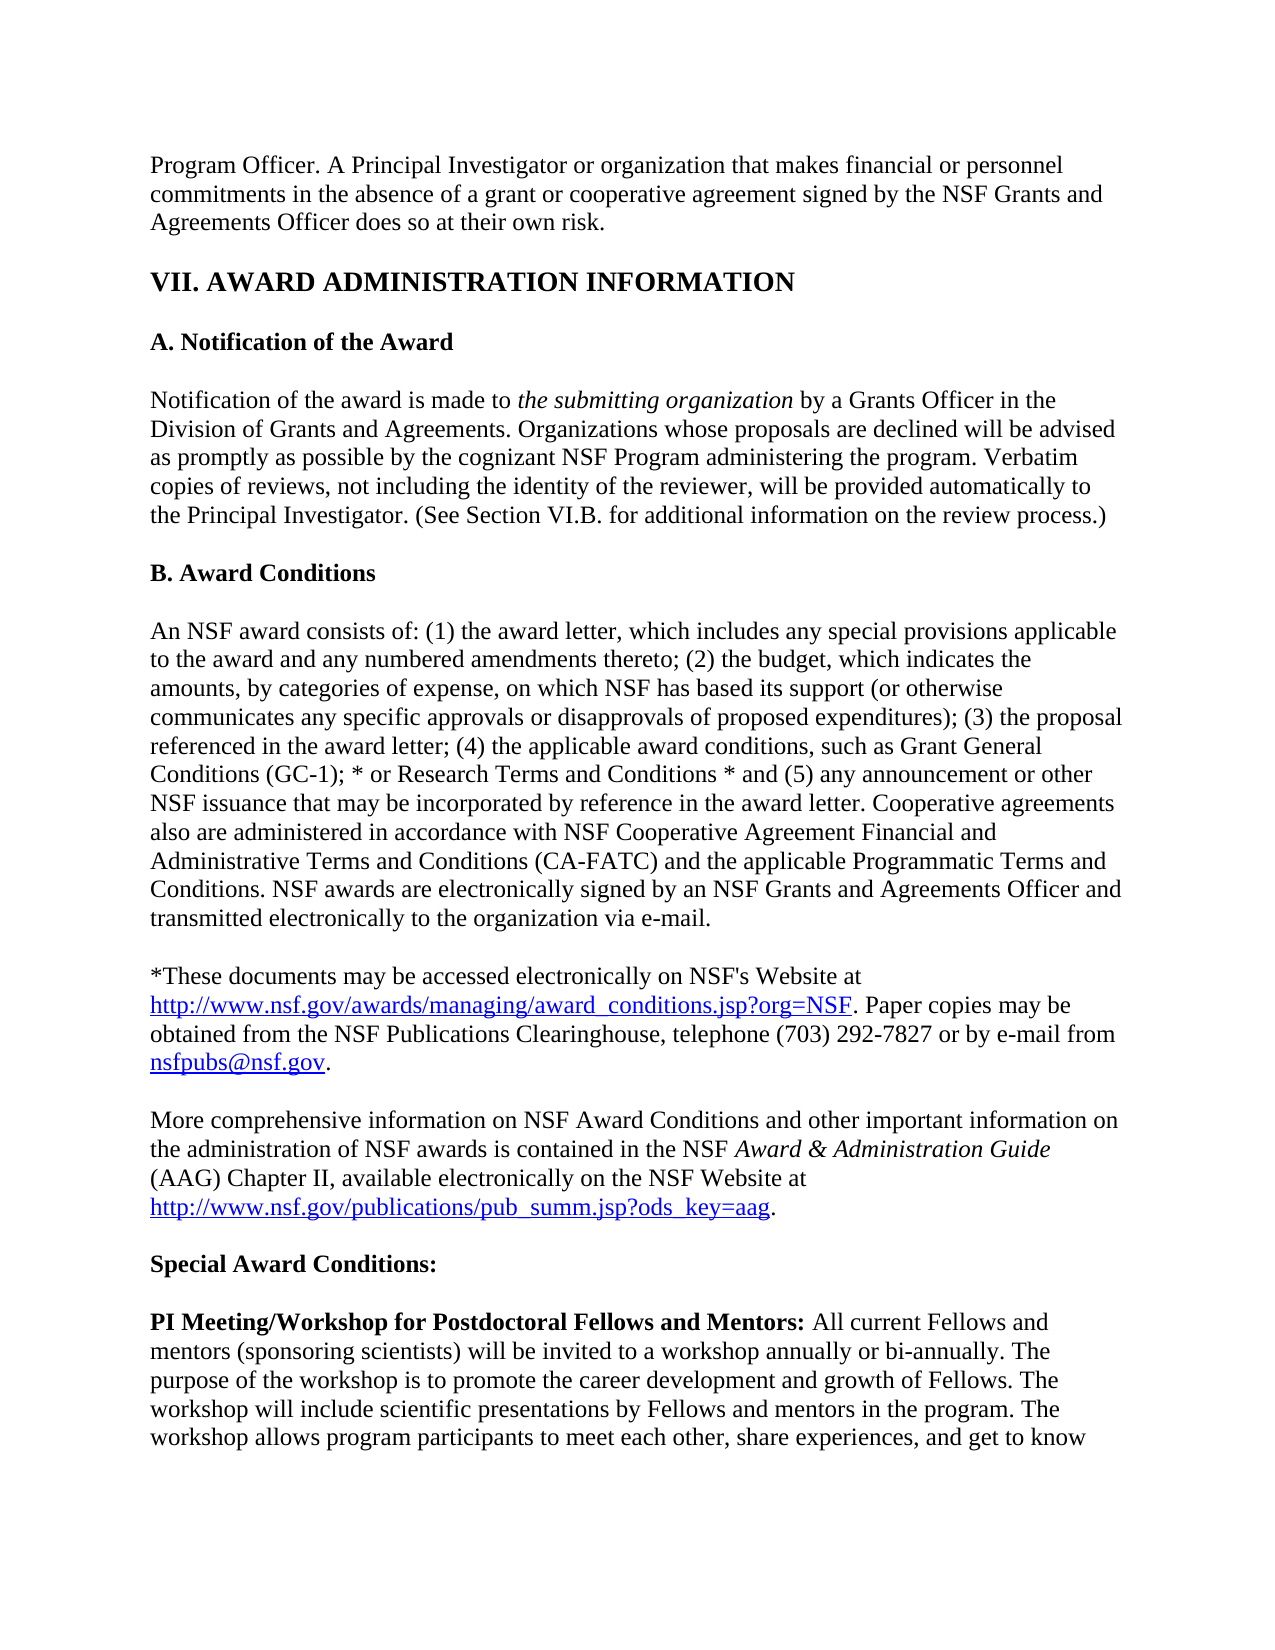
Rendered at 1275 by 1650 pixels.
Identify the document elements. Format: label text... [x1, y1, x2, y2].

text A. Notification of the Award [150, 327, 1125, 356]
text Notification of the award is made to the submitting organization by a Grants Officer in the Division of Grants and Agreements. Organizations whose proposals are declined will be advised as promptly as possible by the cognizant NSF Program administering the program. Verbatim copies of reviews, not including the identity of the reviewer, will be provided automatically to the Principal Investigator. (See Section VI.B. for additional information on the review process.) [150, 385, 1125, 529]
text An NSF award consists of: (1) the award letter, which includes any special provisions applicable to the award and any numbered amendments thereto; (2) the budget, which indicates the amounts, by categories of expense, on which NSF has based its support (or otherwise communicates any specific approvals or disapprovals of proposed expenditures); (3) the proposal referenced in the award letter; (4) the applicable award conditions, such as Grant General Conditions (GC-1); * or Research Terms and Conditions * and (5) any announcement or other NSF issuance that may be incorporated by reference in the award letter. Cooperative agreements also are administered in accordance with NSF Cooperative Agreement Financial and Administrative Terms and Conditions (CA-FATC) and the applicable Programmatic Terms and Conditions. NSF awards are electronically signed by an NSF Grants and Agreements Officer and transmitted electronically to the organization via e-mail. [150, 616, 1125, 932]
text B. Award Conditions [150, 558, 1125, 587]
text More comprehensive information on NSF Award Conditions and other important information on the administration of NSF awards is contained in the NSF Award & Administration Guide (AAG) Chapter II, available electronically on the NSF Website at http://www.nsf.gov/publications/pub_summ.jsp?ods_key=aag. [150, 1105, 1125, 1220]
text Special Award Conditions: [150, 1249, 1125, 1278]
text VII. AWARD ADMINISTRATION INFORMATION [150, 265, 1125, 298]
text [150, 1307, 1125, 1451]
text *These documents may be accessed electronically on NSF's Website at http://www.nsf.gov/awards/managing/award_conditions.jsp?org=NSF. Paper copies may be obtained from the NSF Publications Clearinghouse, telephone (703) 292-7827 or by e-mail from nsfpubs@nsf.gov. [150, 961, 1125, 1076]
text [150, 150, 1125, 236]
